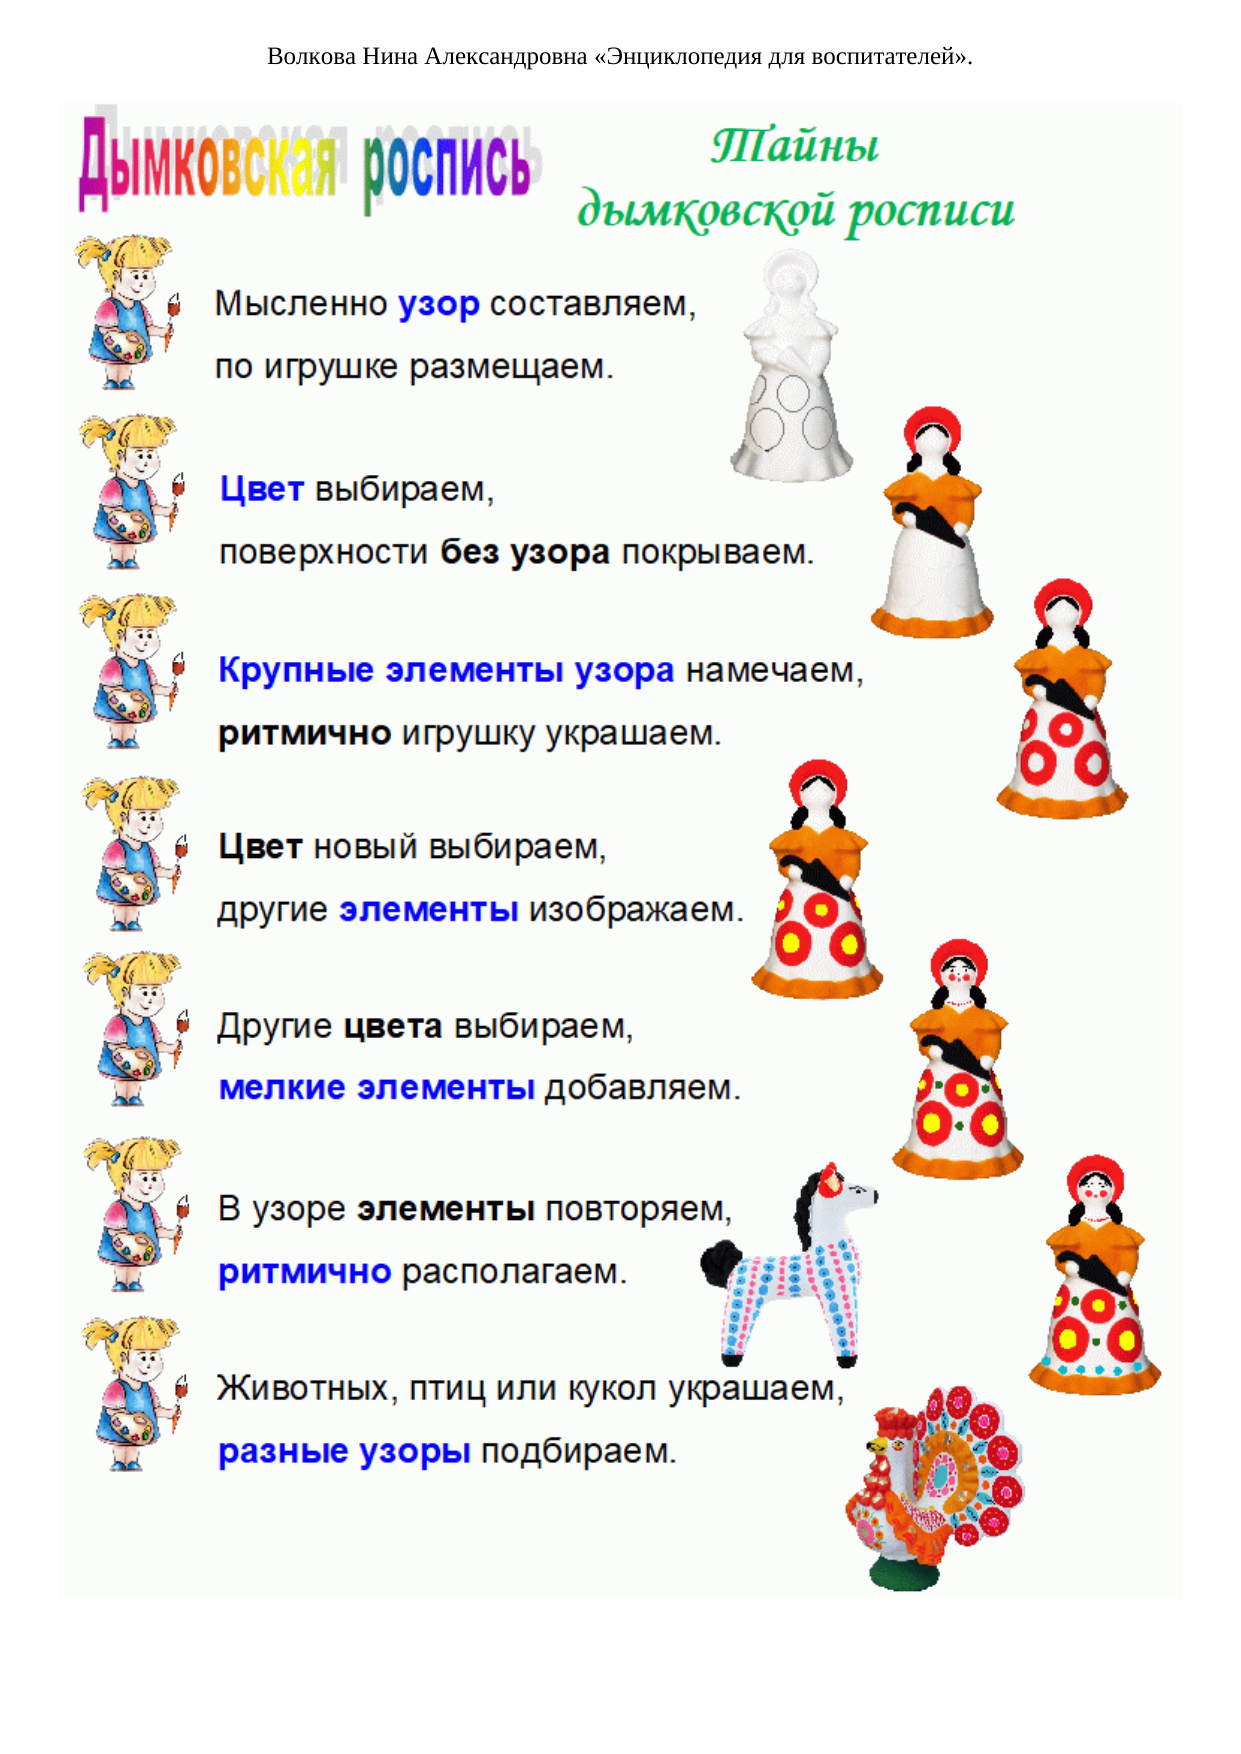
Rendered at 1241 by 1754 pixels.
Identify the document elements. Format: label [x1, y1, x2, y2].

picture [59, 103, 1181, 1599]
